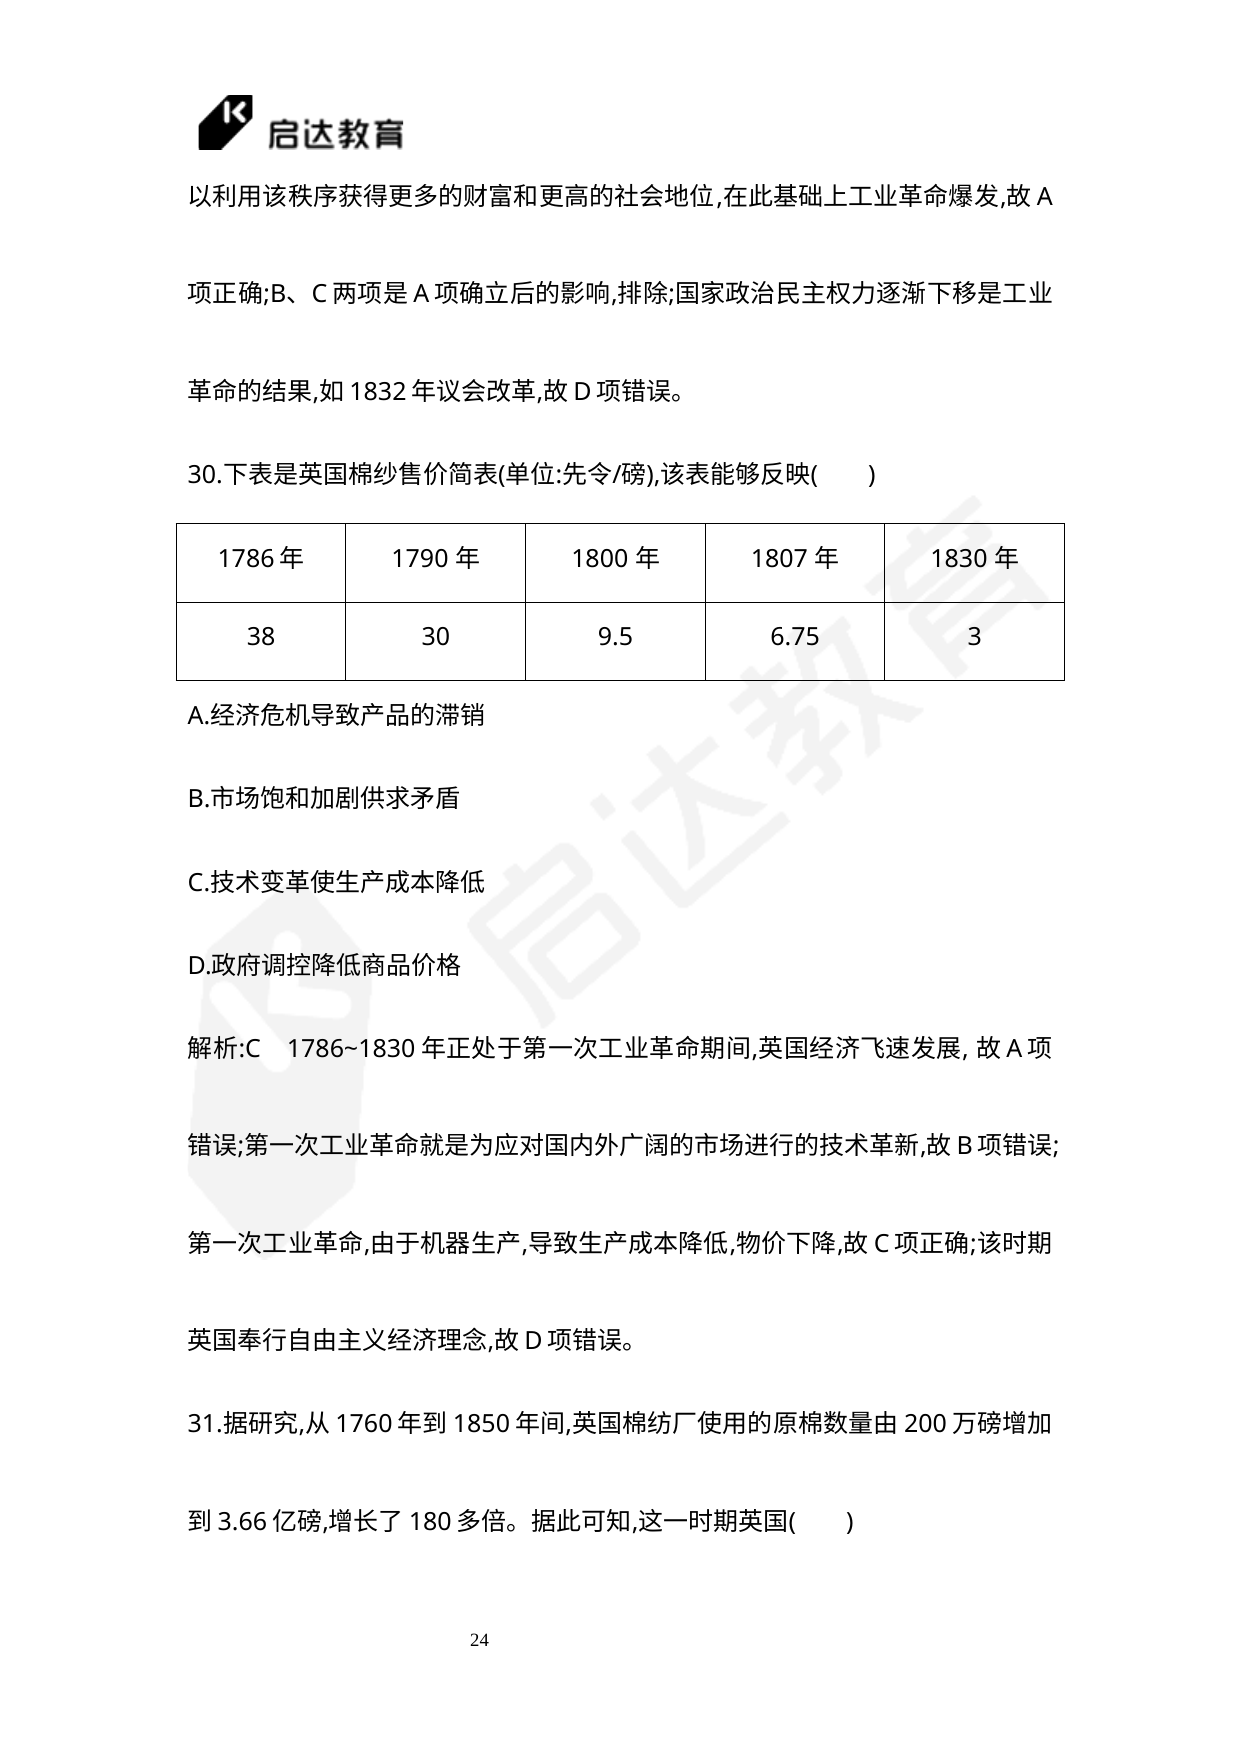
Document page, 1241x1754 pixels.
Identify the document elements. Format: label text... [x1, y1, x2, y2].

table_cell 30 [346, 603, 525, 680]
table_cell 3 [885, 603, 1064, 680]
text D.政府调控降低商品价格 [187, 931, 1053, 996]
table_header 1790 年 [346, 524, 525, 602]
text 解析:C 1786~1830年正处于第一次工业革命期间,英国经济飞速发展, 故A项错误;第一次工业革命就是为应对国内外广阔的市场进行的技术革新,故B项错误;第一次工业革命,由于机器生产,导致生产成本降低,物价下降,故C项正确;该时期英国奉行自由主义经济理念,故D项错误。 [187, 1014, 1053, 1371]
text B.市场饱和加剧供求矛盾 [187, 764, 1053, 829]
text 30.下表是英国棉纱售价简表(单位:先令/磅),该表能够反映( ) [187, 440, 1053, 505]
table_header 1807 年 [706, 524, 884, 602]
table_header 1800 年 [526, 524, 705, 602]
text 解析:A 根据材料可知资产阶级革命后资产阶级民主法制秩序确立,普通民众可以利用该秩序获得更多的财富和更高的社会地位,在此基础上工业革命爆发,故A项正确;B、C两项是A项确立后的影响,排除;国家政治民主权力逐渐下移是工业革命的结果,如1832年议会改革,故D项错误。 [187, 162, 1053, 422]
text C.技术变革使生产成本降低 [187, 848, 1053, 913]
table_cell 6.75 [706, 603, 884, 680]
table_header 1786年 [177, 524, 345, 602]
table_cell 38 [177, 603, 345, 680]
table_cell 9.5 [526, 603, 705, 680]
picture [198, 95, 404, 150]
text 31.据研究,从1760年到1850年间,英国棉纺厂使用的原棉数量由200万磅增加到3.66亿磅,增长了180多倍。据此可知,这一时期英国( ) [187, 1389, 1053, 1552]
table_header 1830 年 [885, 524, 1064, 602]
text A.经济危机导致产品的滞销 [187, 681, 1053, 746]
